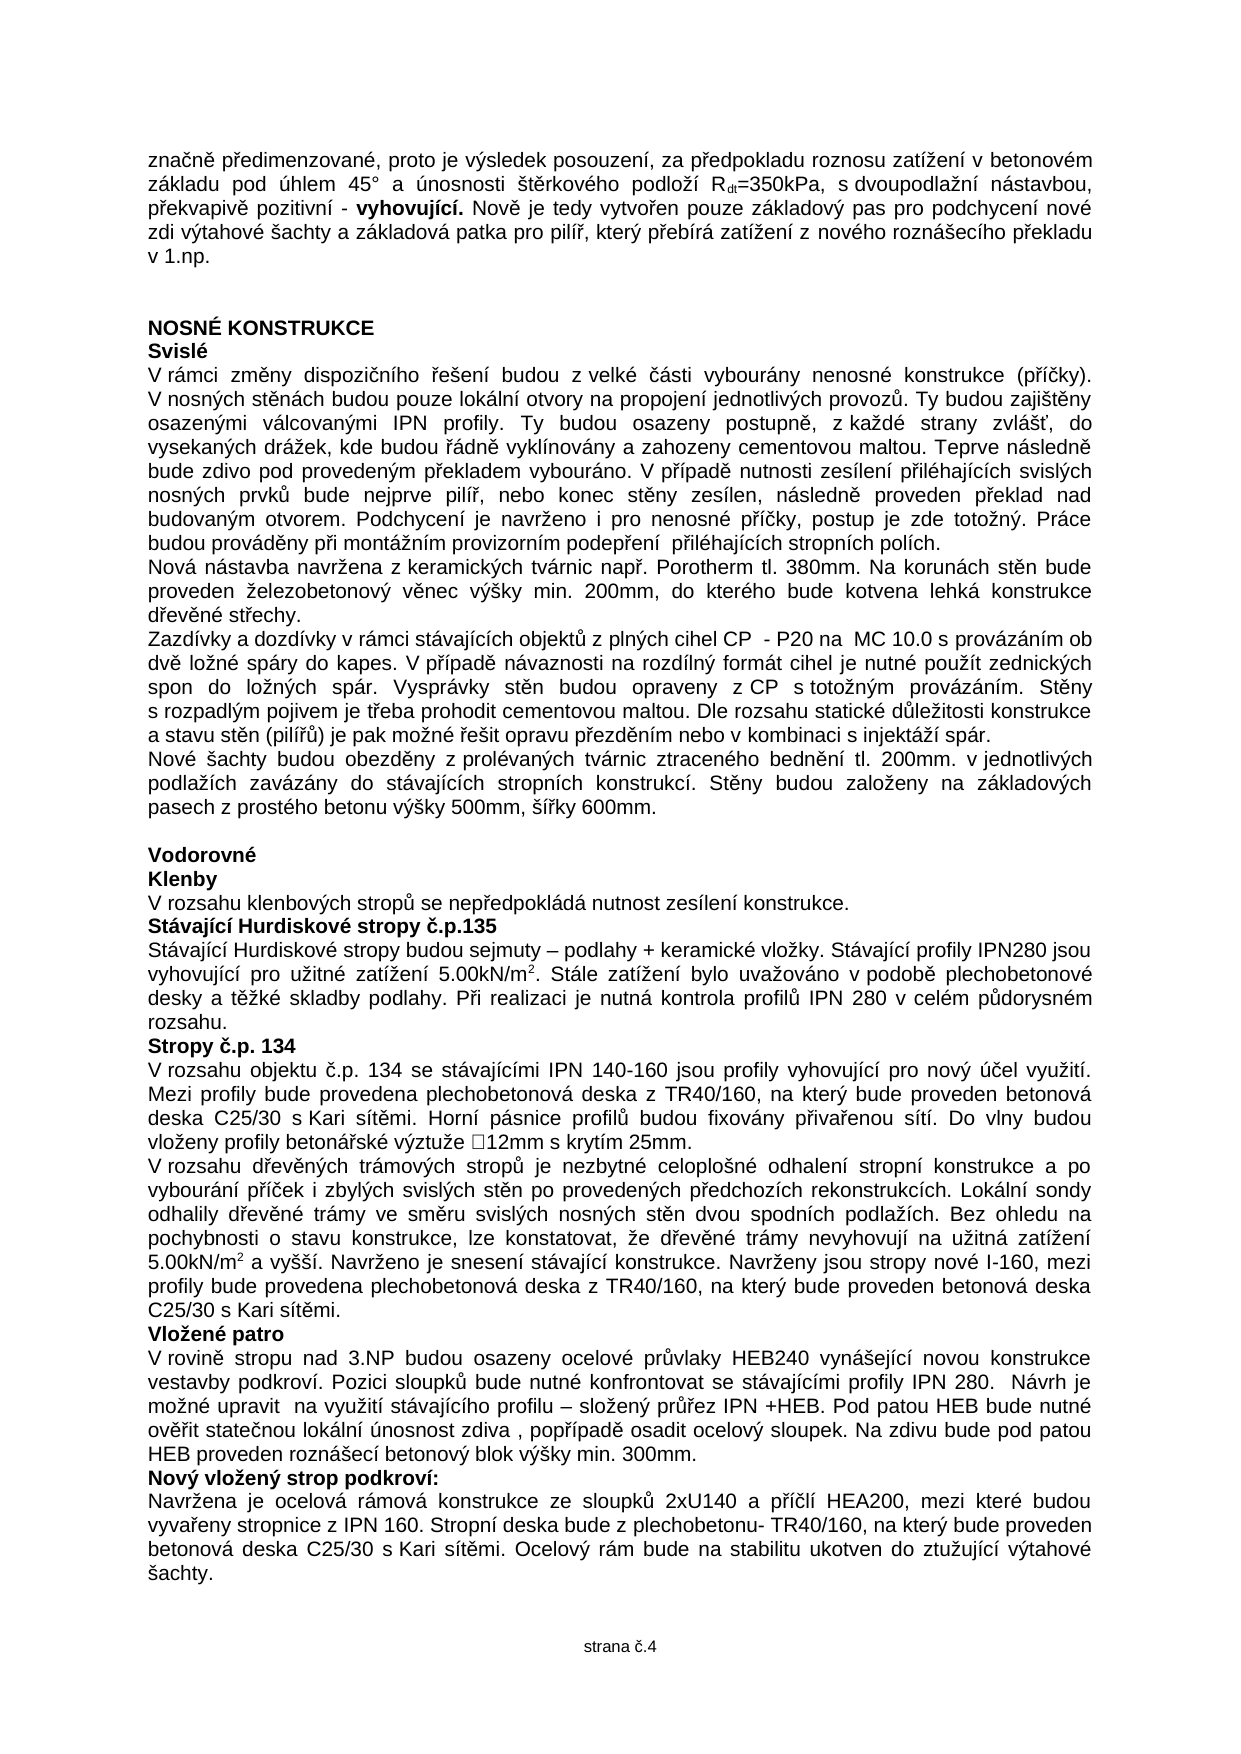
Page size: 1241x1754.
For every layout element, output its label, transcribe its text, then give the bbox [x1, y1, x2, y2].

text Stávající Hurdiskové stropy budou sejmuty – podlahy + keramické vložky. Stávající profily IPN280 jsou vyhovující pro užitné zatížení 5.00kN/m2. Stále zatížení bylo uvažováno v podobě plechobetonové desky a těžké skladby podlahy. Při realizaci je nutná kontrola profilů IPN 280 v celém půdorysném rozsahu. [148, 938, 1093, 1034]
text Navržena je ocelová rámová konstrukce ze sloupků 2xU140 a příčlí HEA200, mezi které budou vyvařeny stropnice z IPN 160. Stropní deska bude z plechobetonu- TR40/160, na který bude proveden betonová deska C25/30 s Kari sítěmi. Ocelový rám bude na stabilitu ukotven do ztužující výtahové šachty. [148, 1489, 1093, 1585]
text V rovině stropu nad 3.NP budou osazeny ocelové průvlaky HEB240 vynášející novou konstrukce vestavby podkroví. Pozici sloupků bude nutné konfrontovat se stávajícími profily IPN 280. Návrh je možné upravit na využití stávajícího profilu – složený průřez IPN +HEB. Pod patou HEB bude nutné ověřit statečnou lokální únosnost zdiva , popřípadě osadit ocelový sloupek. Na zdivu bude pod patou HEB proveden roznášecí betonový blok výšky min. 300mm. [148, 1346, 1093, 1465]
text Stávající Hurdiskové stropy č.p.135 [148, 914, 1093, 938]
text Nová nástavba navržena z keramických tvárnic např. Porotherm tl. 380mm. Na korunách stěn bude proveden železobetonový věnec výšky min. 200mm, do kterého bude kotvena lehká konstrukce dřevěné střechy. [148, 555, 1093, 627]
text V rozsahu objektu č.p. 134 se stávajícími IPN 140-160 jsou profily vyhovující pro nový účel využití. Mezi profily bude provedena plechobetonová deska z TR40/160, na který bude proveden betonová deska C25/30 s Kari sítěmi. Horní pásnice profilů budou fixovány přivařenou sítí. Do vlny budou vloženy profily betonářské výztuže 12mm s krytím 25mm. [148, 1058, 1093, 1154]
text NOSNÉ KONSTRUKCE [148, 315, 1093, 339]
text Nový vložený strop podkroví: [148, 1465, 1093, 1489]
text Nové šachty budou obezděny z prolévaných tvárnic ztraceného bednění tl. 200mm. v jednotlivých podlažích zavázány do stávajících stropních konstrukcí. Stěny budou založeny na základových pasech z prostého betonu výšky 500mm, šířky 600mm. [148, 747, 1093, 818]
text V rozsahu klenbových stropů se nepředpokládá nutnost zesílení konstrukce. [148, 890, 1093, 914]
text Klenby [148, 866, 1093, 890]
text Vodorovné [148, 842, 1093, 866]
text Zazdívky a dozdívky v rámci stávajících objektů z plných cihel CP - P20 na MC 10.0 s provázáním ob dvě ložné spáry do kapes. V případě návaznosti na rozdílný formát cihel je nutné použít zednických spon do ložných spár. Vysprávky stěn budou opraveny z CP s totožným provázáním. Stěny s rozpadlým pojivem je třeba prohodit cementovou maltou. Dle rozsahu statické důležitosti konstrukce a stavu stěn (pilířů) je pak možné řešit opravu přezděním nebo v kombinaci s injektáží spár. [148, 627, 1093, 747]
text V rozsahu dřevěných trámových stropů je nezbytné celoplošné odhalení stropní konstrukce a po vybourání příček i zbylých svislých stěn po provedených předchozích rekonstrukcích. Lokální sondy odhalily dřevěné trámy ve směru svislých nosných stěn dvou spodních podlažích. Bez ohledu na pochybnosti o stavu konstrukce, lze konstatovat, že dřevěné trámy nevyhovují na užitná zatížení 5.00kN/m2 a vyšší. Navrženo je snesení stávající konstrukce. Navrženy jsou stropy nové I-160, mezi profily bude provedena plechobetonová deska z TR40/160, na který bude proveden betonová deska C25/30 s Kari sítěmi. [148, 1154, 1093, 1322]
text Vložené patro [148, 1322, 1093, 1346]
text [148, 148, 1093, 267]
text Stropy č.p. 134 [148, 1034, 1093, 1058]
text Svislé [148, 339, 1093, 363]
text V rámci změny dispozičního řešení budou z velké části vybourány nenosné konstrukce (příčky). V nosných stěnách budou pouze lokální otvory na propojení jednotlivých provozů. Ty budou zajištěny osazenými válcovanými IPN profily. Ty budou osazeny postupně, z každé strany zvlášť, do vysekaných drážek, kde budou řádně vyklínovány a zahozeny cementovou maltou. Teprve následně bude zdivo pod provedeným překladem vybouráno. V případě nutnosti zesílení přiléhajících svislých nosných prvků bude nejprve pilíř, nebo konec stěny zesílen, následně proveden překlad nad budovaným otvorem. Podchycení je navrženo i pro nenosné příčky, postup je zde totožný. Práce budou prováděny při montážním provizorním podepření přiléhajících stropních polích. [148, 363, 1093, 555]
